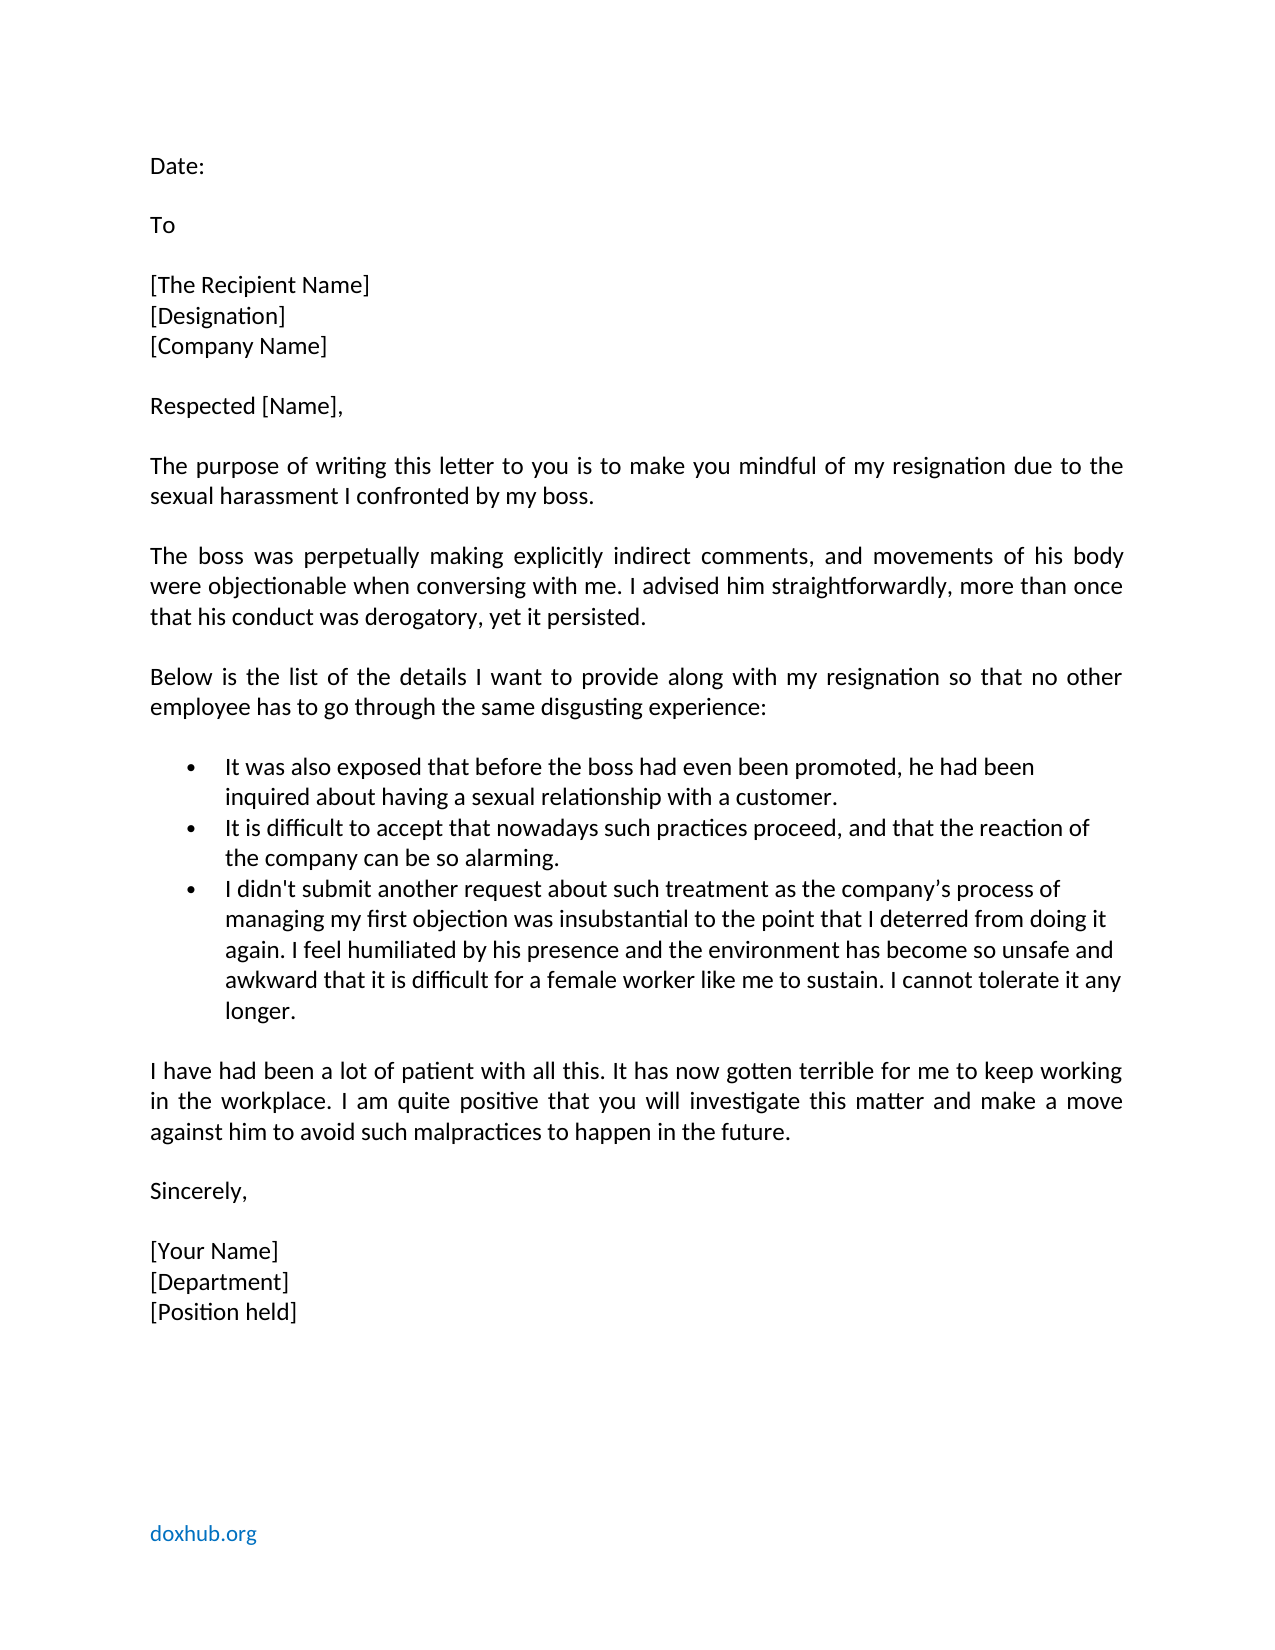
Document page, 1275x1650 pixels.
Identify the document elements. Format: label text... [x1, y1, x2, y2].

text [The Recipient Name] [Designation] [Company Name] [150, 269, 1125, 361]
text Below is the list of the details I want to provide along with my resignation so that no other employee has to go through the same disgusting experience: [150, 661, 1125, 722]
list It was also exposed that before the boss had even been promoted, he had been inquired about having a sexual relationship with a customer. [187, 751, 1125, 812]
text [Your Name] [Department] [Position held] [150, 1235, 1125, 1327]
text The boss was perpetually making explicitly indirect comments, and movements of his body were objectionable when conversing with me. I advised him straightforwardly, more than once that his conduct was derogatory, yet it persisted. [150, 540, 1125, 632]
text The purpose of writing this letter to you is to make you mindful of my resignation due to the sexual harassment I confronted by my boss. [150, 450, 1125, 511]
text I have had been a lot of patient with all this. It has now gotten terrible for me to keep working in the workplace. I am quite positive that you will investigate this matter and make a move against him to avoid such malpractices to happen in the future. [150, 1055, 1125, 1146]
text To [150, 210, 1125, 240]
text Sincerely, [150, 1176, 1125, 1206]
list I didn't submit another request about such treatment as the company’s process of managing my first objection was insubstantial to the point that I deterred from doing it again. I feel humiliated by his presence and the environment has become so unsafe and awkward that it is difficult for a female worker like me to sustain. I cannot tolerate it any longer. [187, 873, 1125, 1026]
text Date: [150, 150, 1125, 181]
list It is difficult to accept that nowadays such practices proceed, and that the reaction of the company can be so alarming. [187, 812, 1125, 873]
text Respected [Name], [150, 390, 1125, 421]
